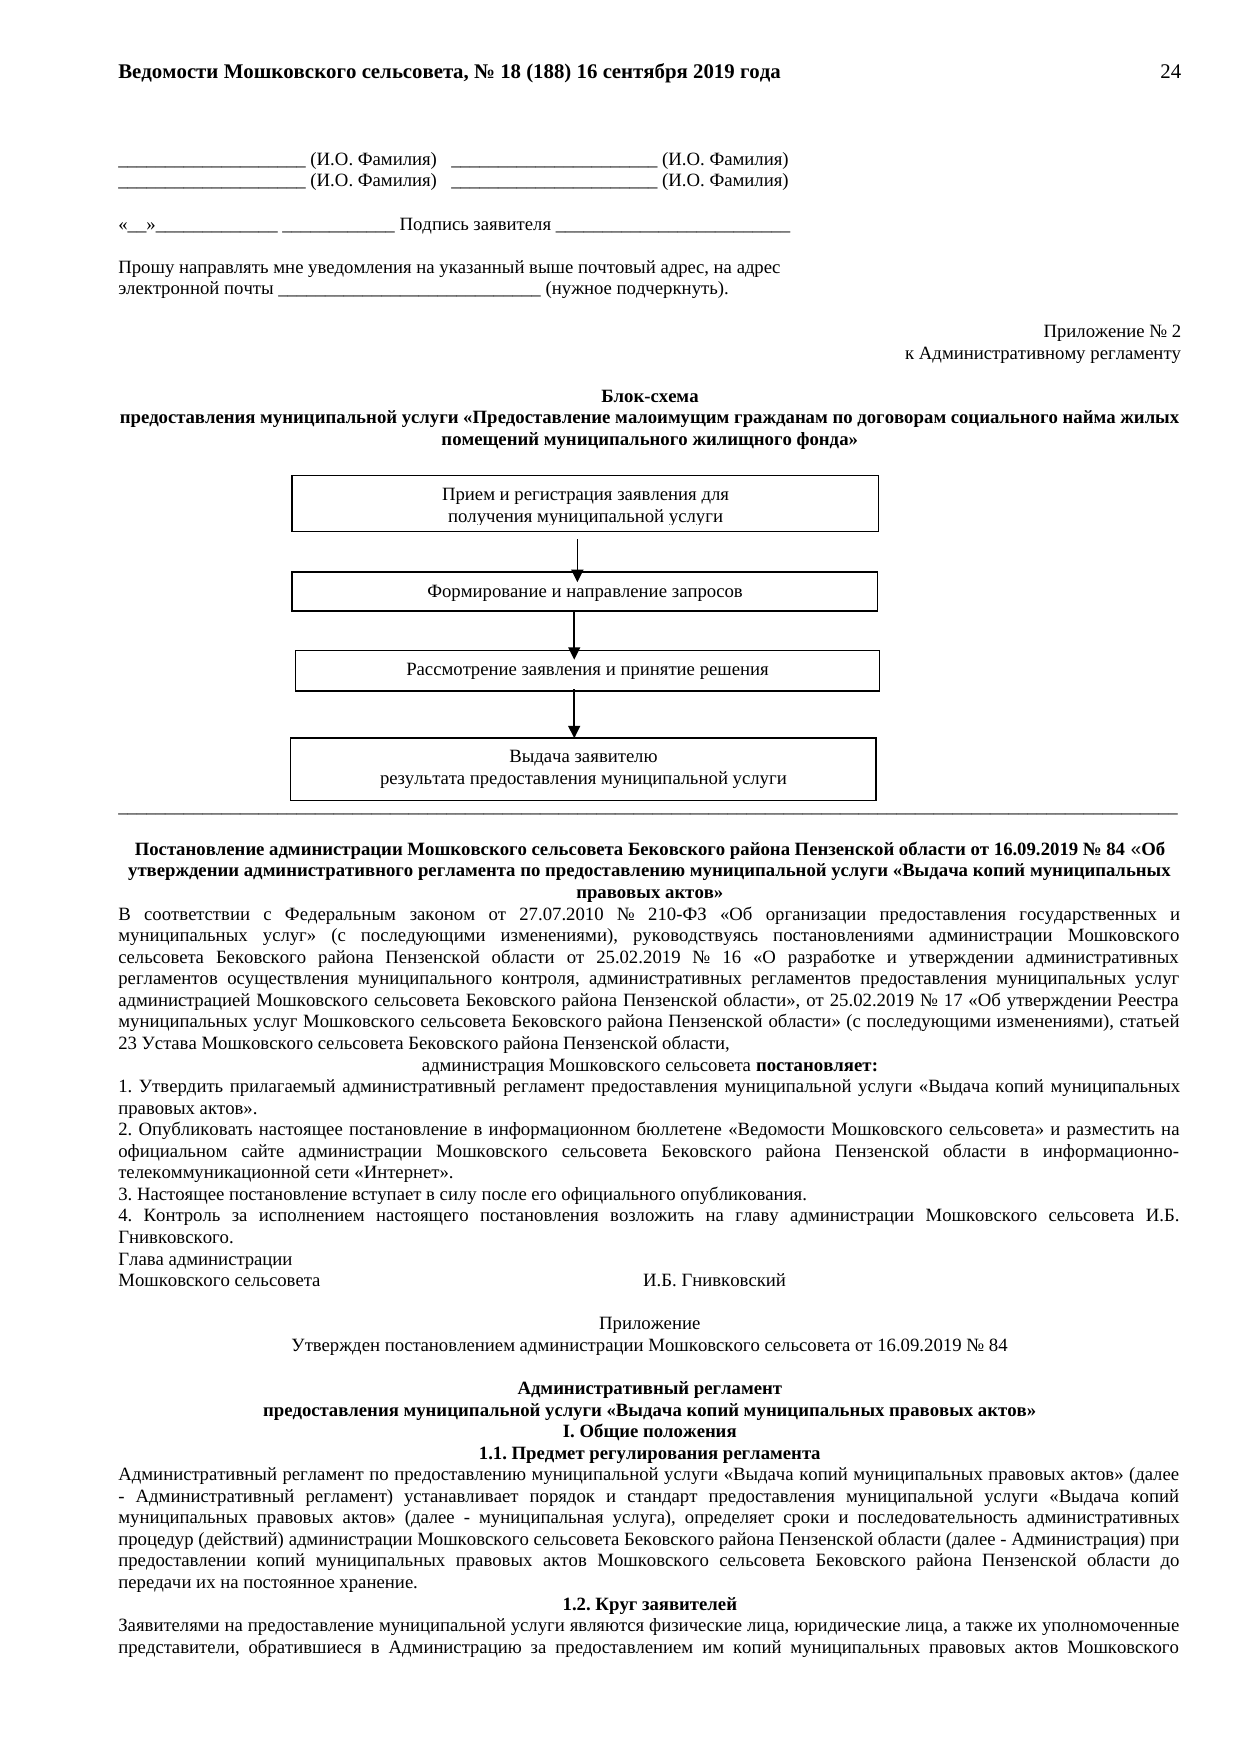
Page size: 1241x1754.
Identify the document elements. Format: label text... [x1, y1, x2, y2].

text администрация Мошковского сельсовета постановляет: [118, 1053, 1181, 1075]
text Прошу направлять мне уведомления на указанный выше почтовый адрес, на адрес [118, 256, 1181, 277]
text Мошковского сельсовета И.Б. Гнивковский [118, 1269, 1181, 1291]
text 3. Настоящее постановление вступает в силу после его официального опубликования. [118, 1183, 1181, 1204]
text к Административному регламенту [118, 342, 1181, 363]
text электронной почты ____________________________ (нужное подчеркнуть). [118, 277, 1181, 299]
text ____________________ (И.О. Фамилия) ______________________ (И.О. Фамилия) [118, 148, 1181, 169]
text Глава администрации [118, 1247, 1181, 1269]
text 1. Утвердить прилагаемый административный регламент предоставления муниципальной услуги «Выдача копий муниципальных правовых актов». [118, 1075, 1181, 1118]
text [118, 1614, 1181, 1657]
text _________________________________________________________________________________________________________________ [118, 794, 1181, 816]
text предоставления муниципальной услуги «Выдача копий муниципальных правовых актов» [118, 1398, 1181, 1420]
text Административный регламент [118, 1377, 1181, 1398]
text Постановление администрации Мошковского сельсовета Бековского района Пензенской области от 16.09.2019 № 84 «Об утверждении административного регламента по предоставлению муниципальной услуги «Выдача копий муниципальных правовых актов» [118, 838, 1181, 902]
text Приложение [118, 1312, 1181, 1334]
text В соответствии с Федеральным законом от 27.07.2010 № 210-ФЗ «Об организации предоставления государственных и муниципальных услуг» (с последующими изменениями), руководствуясь постановлениями администрации Мошковского сельсовета Бековского района Пензенской области от 25.02.2019 № 16 «О разработке и утверждении административных регламентов осуществления муниципального контроля, административных регламентов предоставления муниципальных услуг администрацией Мошковского сельсовета Бековского района Пензенской области», от 25.02.2019 № 17 «Об утверждении Реестра муниципальных услуг Мошковского сельсовета Бековского района Пензенской области» (с последующими изменениями), статьей 23 Устава Мошковского сельсовета Бековского района Пензенской области, [118, 902, 1181, 1053]
text предоставления муниципальной услуги «Предоставление малоимущим гражданам по договорам социального найма жилых помещений муниципального жилищного фонда» [118, 406, 1181, 449]
text Приложение № 2 [118, 320, 1181, 342]
text Блок-схема [118, 385, 1181, 406]
text ____________________ (И.О. Фамилия) ______________________ (И.О. Фамилия) [118, 169, 1181, 191]
text Утвержден постановлением администрации Мошковского сельсовета от 16.09.2019 № 84 [118, 1334, 1181, 1355]
text 1.2. Круг заявителей [118, 1592, 1181, 1614]
text «__»_____________ ____________ Подпись заявителя _________________________ [118, 212, 1181, 234]
text I. Общие положения [118, 1420, 1181, 1442]
text 1.1. Предмет регулирования регламента [118, 1442, 1181, 1463]
text 2. Опубликовать настоящее постановление в информационном бюллетене «Ведомости Мошковского сельсовета» и разместить на официальном сайте администрации Мошковского сельсовета Бековского района Пензенской области в информационно-телекоммуникационной сети «Интернет». [118, 1118, 1181, 1183]
text 4. Контроль за исполнением настоящего постановления возложить на главу администрации Мошковского сельсовета И.Б. Гнивковского. [118, 1204, 1181, 1247]
text Административный регламент по предоставлению муниципальной услуги «Выдача копий муниципальных правовых актов» (далее - Административный регламент) устанавливает порядок и стандарт предоставления муниципальной услуги «Выдача копий муниципальных правовых актов» (далее - муниципальная услуга), определяет сроки и последовательность административных процедур (действий) администрации Мошковского сельсовета Бековского района Пензенской области (далее - Администрация) при предоставлении копий муниципальных правовых актов Мошковского сельсовета Бековского района Пензенской области до передачи их на постоянное хранение. [118, 1463, 1181, 1592]
